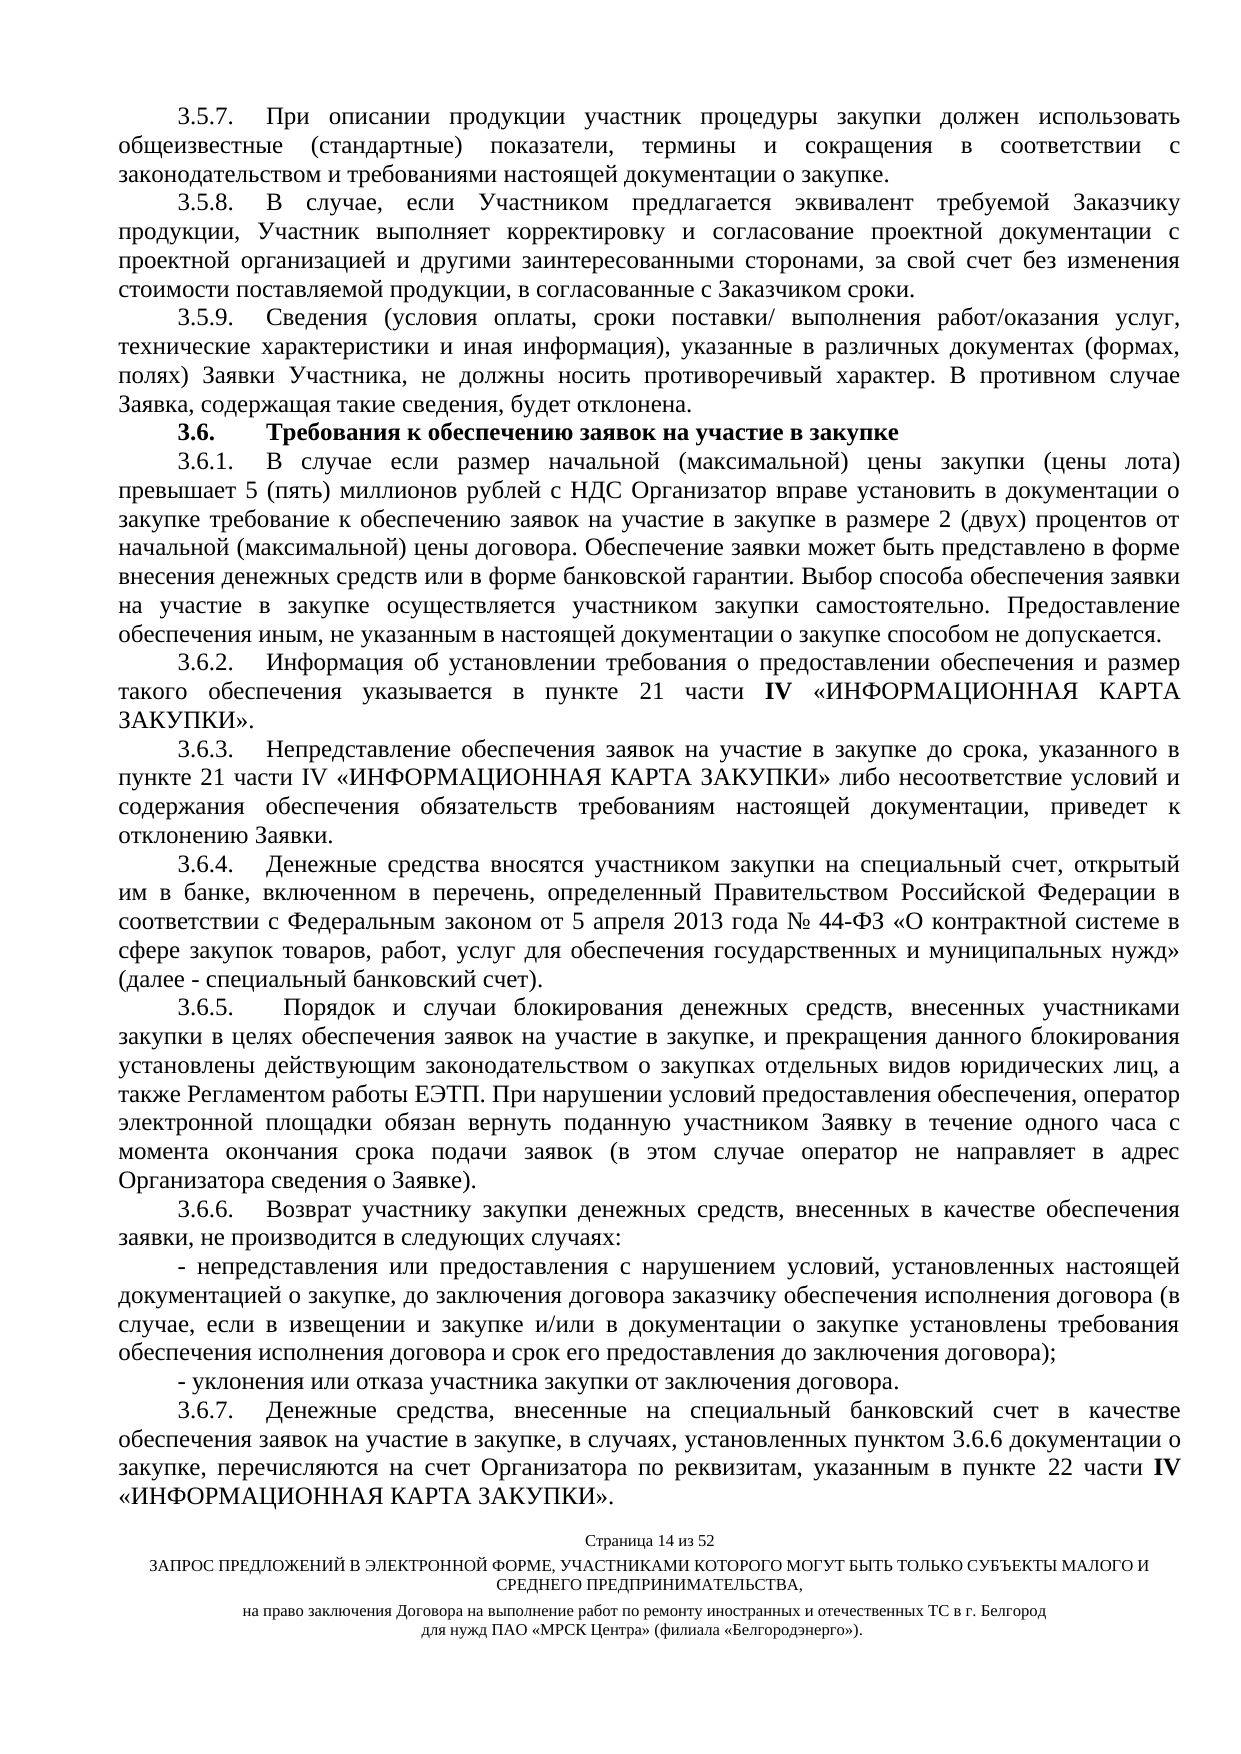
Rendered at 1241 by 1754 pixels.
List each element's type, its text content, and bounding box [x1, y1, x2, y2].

subtitle Требования к обеспечению заявок на участие в закупке [118, 417, 1181, 446]
subtitle В случае, если Участником предлагается эквивалент требуемой Заказчику продукции, Участник выполняет корректировку и согласование проектной документации с проектной организацией и другими заинтересованными сторонами, за свой счет без изменения стоимости поставляемой продукции, в согласованные с Заказчиком сроки. [118, 187, 1181, 302]
subtitle Денежные средства, внесенные на специальный банковский счет в качестве обеспечения заявок на участие в закупке, в случаях, установленных пунктом 3.6.6 документации о закупке, перечисляются на счет Организатора по реквизитам, указанным в пункте 22 части IV «ИНФОРМАЦИОННАЯ КАРТА ЗАКУПКИ». [118, 1395, 1181, 1510]
subtitle При описании продукции участник процедуры закупки должен использовать общеизвестные (стандартные) показатели, термины и сокращения в соответствии с законодательством и требованиями настоящей документации о закупке. [118, 101, 1181, 187]
subtitle Сведения (условия оплаты, сроки поставки/ выполнения работ/оказания услуг, технические характеристики и иная информация), указанные в различных документах (формах, полях) Заявки Участника, не должны носить противоречивый характер. В противном случае Заявка, содержащая такие сведения, будет отклонена. [118, 302, 1181, 417]
subtitle Порядок и случаи блокирования денежных средств, внесенных участниками закупки в целях обеспечения заявок на участие в закупке, и прекращения данного блокирования установлены действующим законодательством о закупках отдельных видов юридических лиц, а также Регламентом работы ЕЭТП. При нарушении условий предоставления обеспечения, оператор электронной площадки обязан вернуть поданную участником Заявку в течение одного часа с момента окончания срока подачи заявок (в этом случае оператор не направляет в адрес Организатора сведения о Заявке). [118, 992, 1181, 1194]
text - уклонения или отказа участника закупки от заключения договора. [118, 1366, 1181, 1395]
subtitle В случае если размер начальной (максимальной) цены закупки (цены лота) превышает 5 (пять) миллионов рублей с НДС Организатор вправе установить в документации о закупке требование к обеспечению заявок на участие в закупке в размере 2 (двух) процентов от начальной (максимальной) цены договора. Обеспечение заявки может быть представлено в форме внесения денежных средств или в форме банковской гарантии. Выбор способа обеспечения заявки на участие в закупке осуществляется участником закупки самостоятельно. Предоставление обеспечения иным, не указанным в настоящей документации о закупке способом не допускается. [118, 446, 1181, 647]
subtitle Непредставление обеспечения заявок на участие в закупке до срока, указанного в пункте 21 части IV «ИНФОРМАЦИОННАЯ КАРТА ЗАКУПКИ» либо несоответствие условий и содержания обеспечения обязательств требованиям настоящей документации, приведет к отклонению Заявки. [118, 734, 1181, 849]
subtitle Денежные средства вносятся участником закупки на специальный счет, открытый им в банке, включенном в перечень, определенный Правительством Российской Федерации в соответствии с Федеральным законом от 5 апреля 2013 года № 44-ФЗ «О контрактной системе в сфере закупок товаров, работ, услуг для обеспечения государственных и муниципальных нужд» (далее - специальный банковский счет). [118, 849, 1181, 992]
subtitle Информация об установлении требования о предоставлении обеспечения и размер такого обеспечения указывается в пункте 21 части IV «ИНФОРМАЦИОННАЯ КАРТА ЗАКУПКИ». [118, 647, 1181, 734]
subtitle Возврат участнику закупки денежных средств, внесенных в качестве обеспечения заявки, не производится в следующих случаях: [118, 1194, 1181, 1251]
text - непредставления или предоставления с нарушением условий, установленных настоящей документацией о закупке, до заключения договора заказчику обеспечения исполнения договора (в случае, если в извещении и закупке и/или в документации о закупке установлены требования обеспечения исполнения договора и срок его предоставления до заключения договора); [118, 1251, 1181, 1366]
